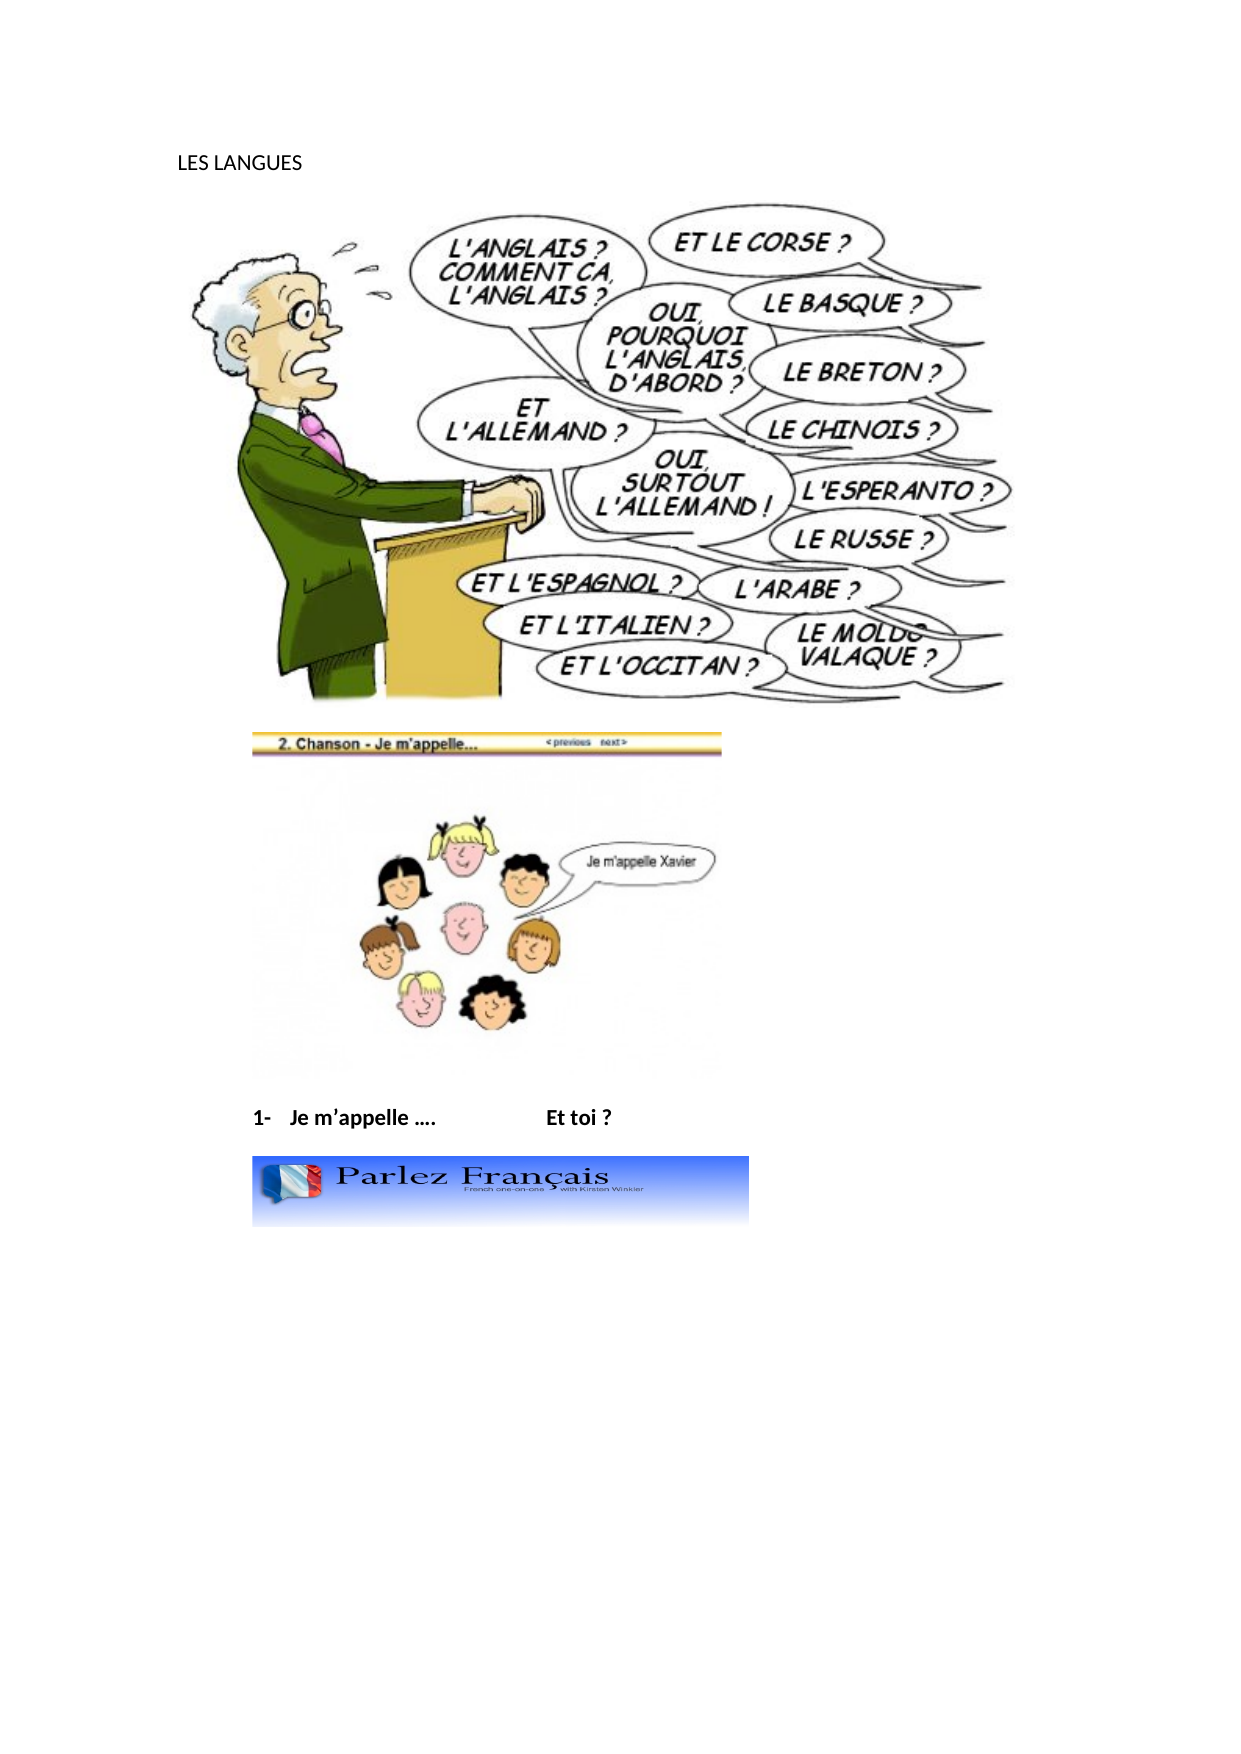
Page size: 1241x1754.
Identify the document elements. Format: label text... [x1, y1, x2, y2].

picture [252, 1156, 749, 1227]
picture [252, 732, 722, 1079]
list Je m’appelle …. Et toi ? [252, 1103, 1063, 1131]
text LES LANGUES [177, 148, 1063, 176]
picture [177, 200, 1018, 708]
